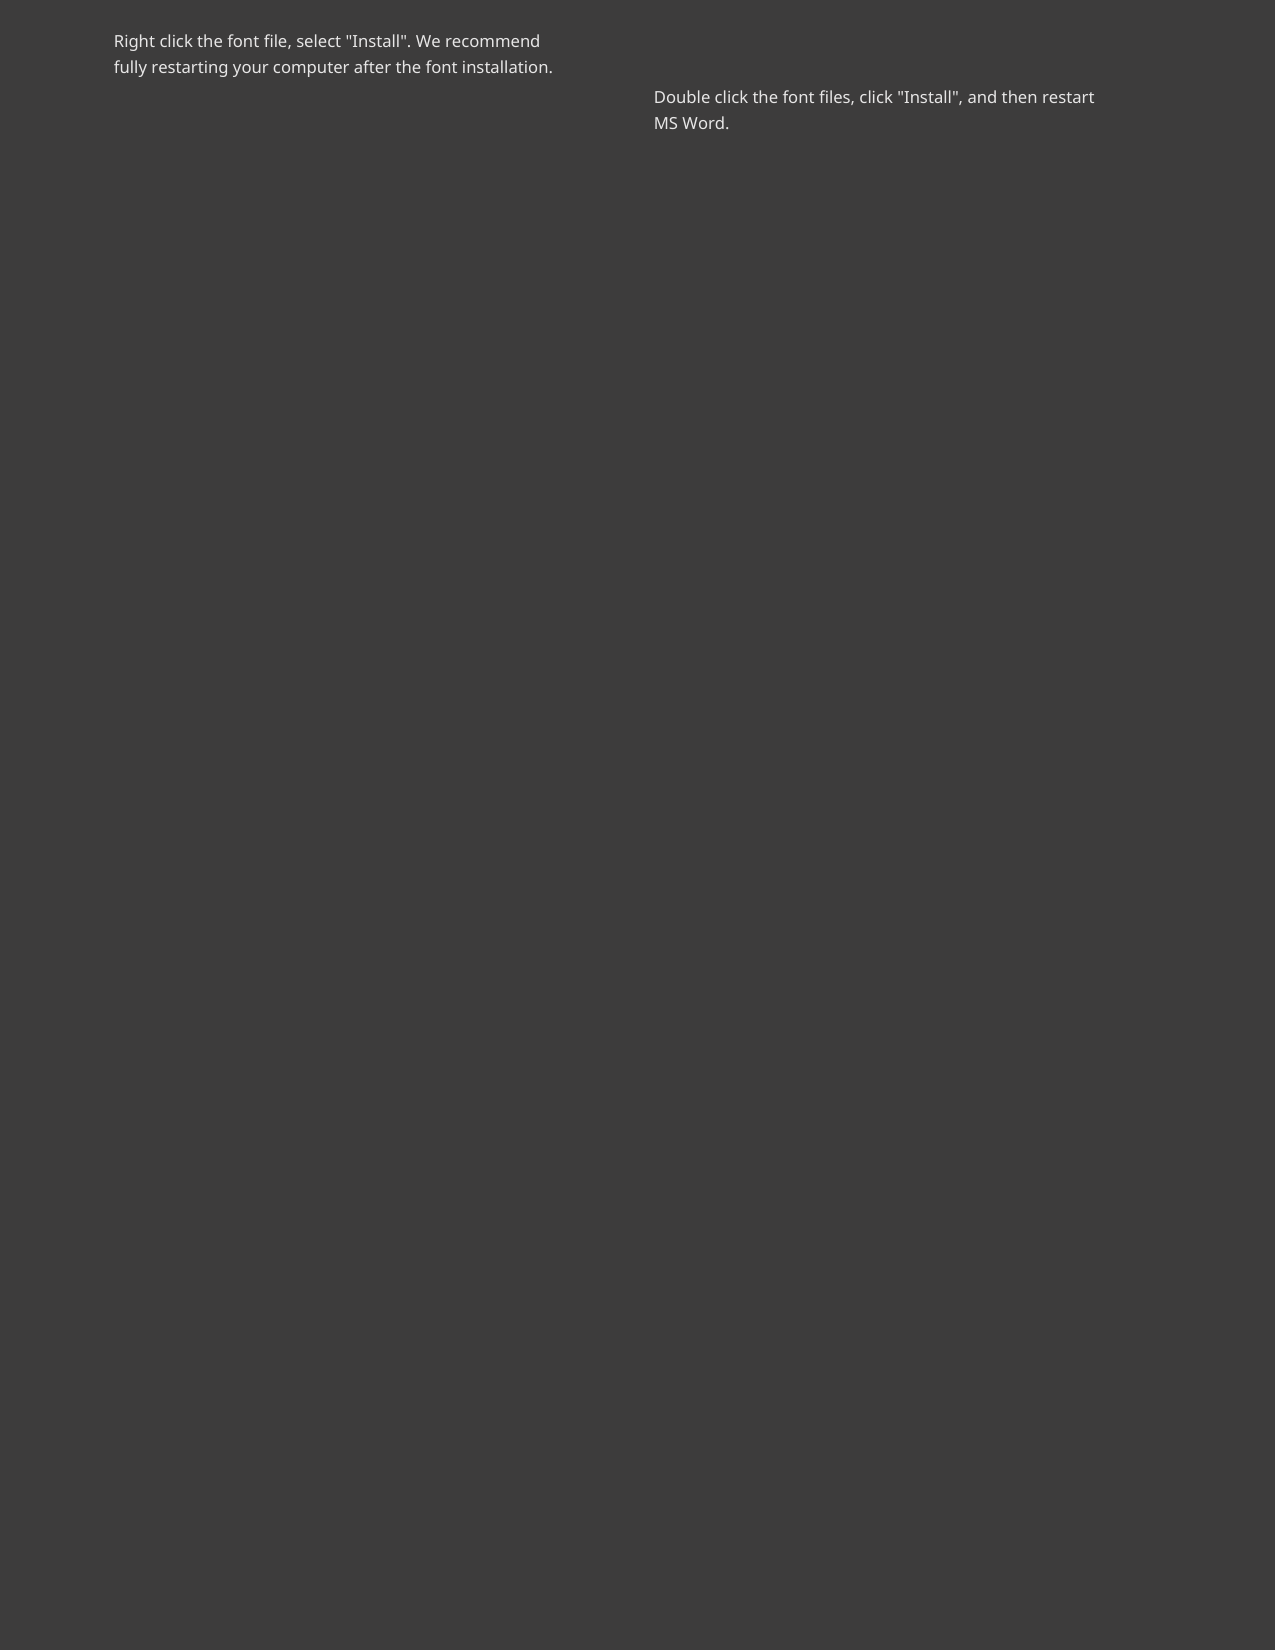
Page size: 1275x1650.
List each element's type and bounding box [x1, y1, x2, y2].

table_cell [114, 30, 630, 138]
table_cell [630, 30, 1162, 138]
